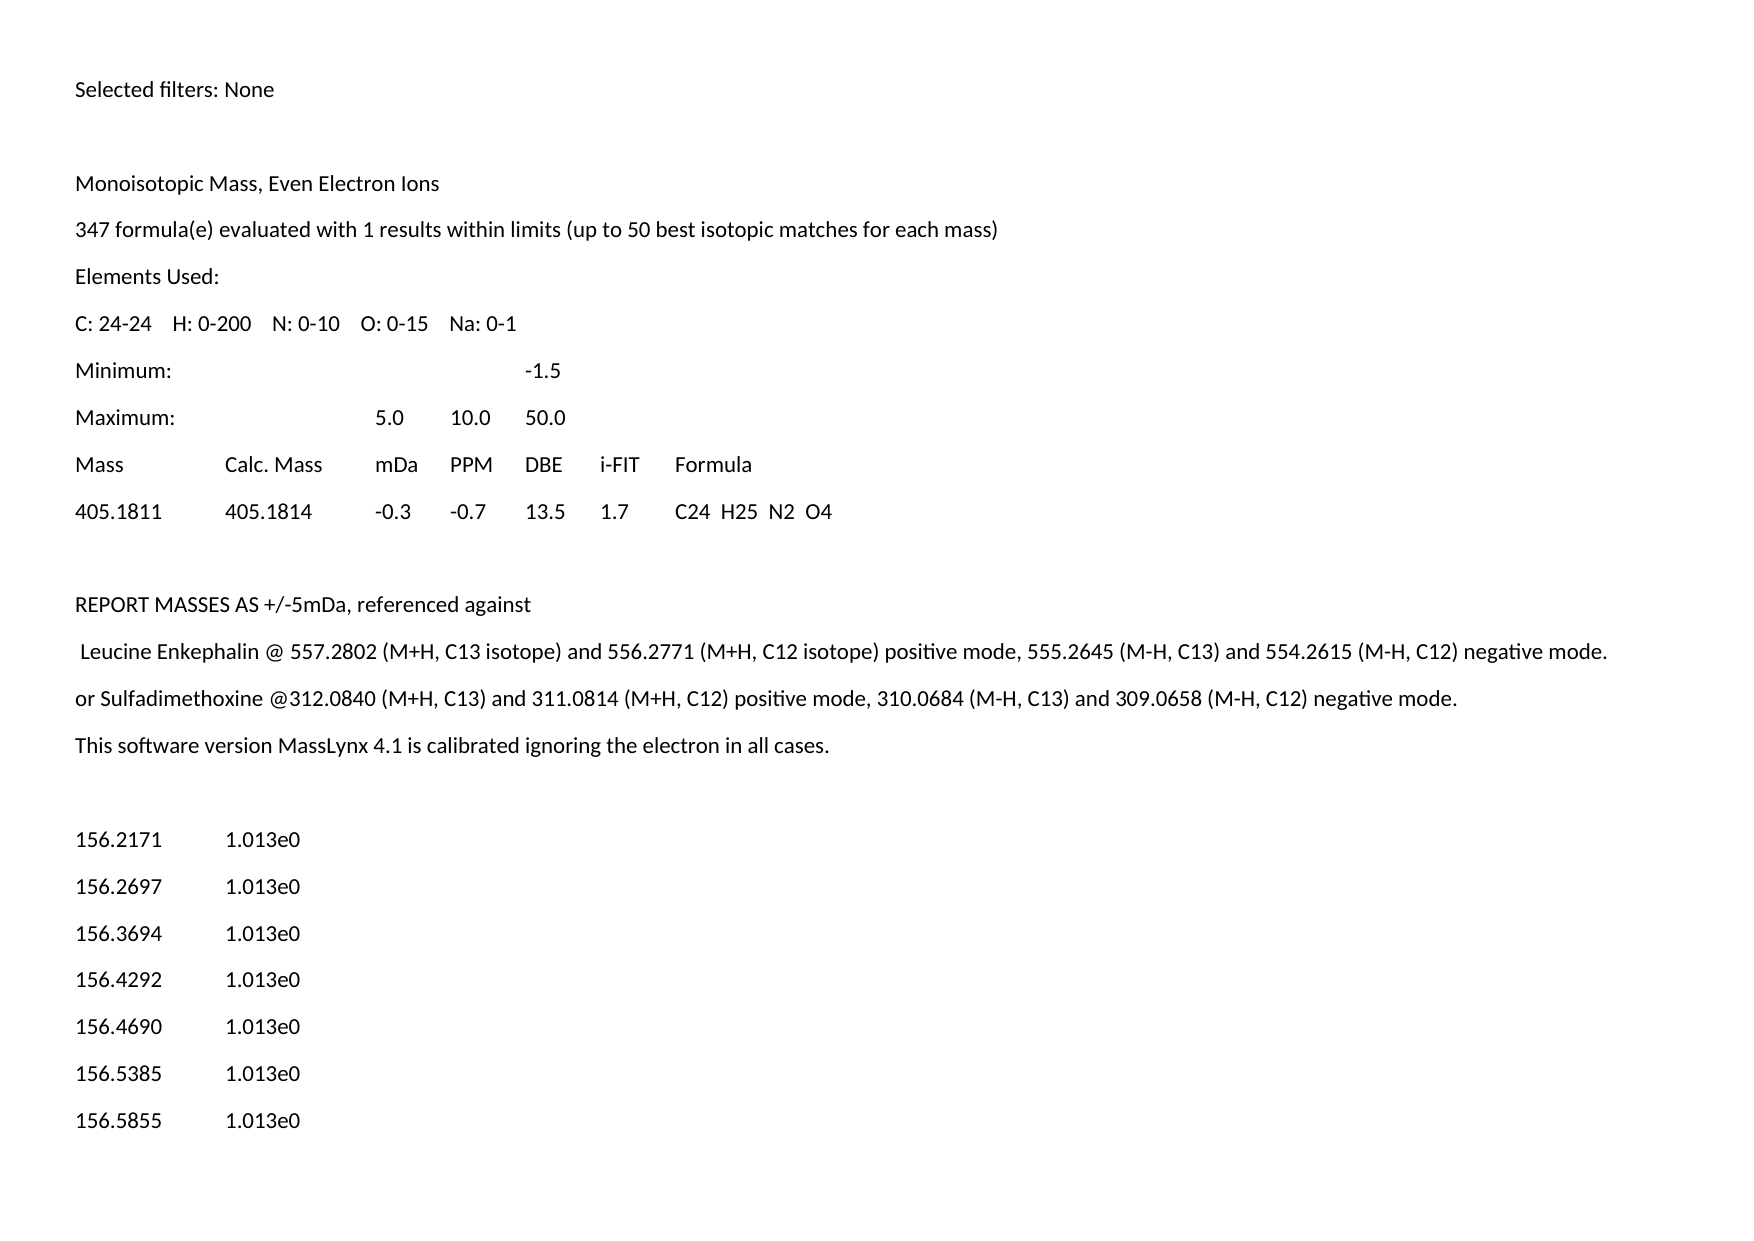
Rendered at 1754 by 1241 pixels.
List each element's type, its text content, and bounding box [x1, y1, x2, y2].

text C: 24-24 H: 0-200 N: 0-10 O: 0-15 Na: 0-1 [75, 309, 1679, 337]
text 156.4292 1.013e0 [75, 966, 1679, 994]
text Leucine Enkephalin @ 557.2802 (M+H, C13 isotope) and 556.2771 (M+H, C12 isotope) positive mode, 555.2645 (M-H, C13) and 554.2615 (M-H, C12) negative mode. [75, 637, 1679, 666]
text Monoisotopic Mass, Even Electron Ions [75, 169, 1679, 197]
text Elements Used: [75, 262, 1679, 291]
text 156.2697 1.013e0 [75, 872, 1679, 900]
text 347 formula(e) evaluated with 1 results within limits (up to 50 best isotopic matches for each mass) [75, 216, 1679, 244]
text REPORT MASSES AS +/-5mDa, referenced against [75, 591, 1679, 619]
text or Sulfadimethoxine @312.0840 (M+H, C13) and 311.0814 (M+H, C12) positive mode, 310.0684 (M-H, C13) and 309.0658 (M-H, C12) negative mode. [75, 684, 1679, 712]
text 156.2171 1.013e0 [75, 825, 1679, 853]
text Mass Calc. Mass mDa PPM DBE i-FIT Formula [75, 450, 1679, 478]
text 156.3694 1.013e0 [75, 919, 1679, 947]
text 156.4690 1.013e0 [75, 1012, 1679, 1041]
text Selected filters: None [75, 75, 1679, 103]
text 156.5855 1.013e0 [75, 1106, 1679, 1134]
text This software version MassLynx 4.1 is calibrated ignoring the electron in all cases. [75, 731, 1679, 759]
text 156.5385 1.013e0 [75, 1059, 1679, 1087]
text Minimum: -1.5 [75, 356, 1679, 384]
text 405.1811 405.1814 -0.3 -0.7 13.5 1.7 C24 H25 N2 O4 [75, 497, 1679, 525]
text Maximum: 5.0 10.0 50.0 [75, 403, 1679, 431]
